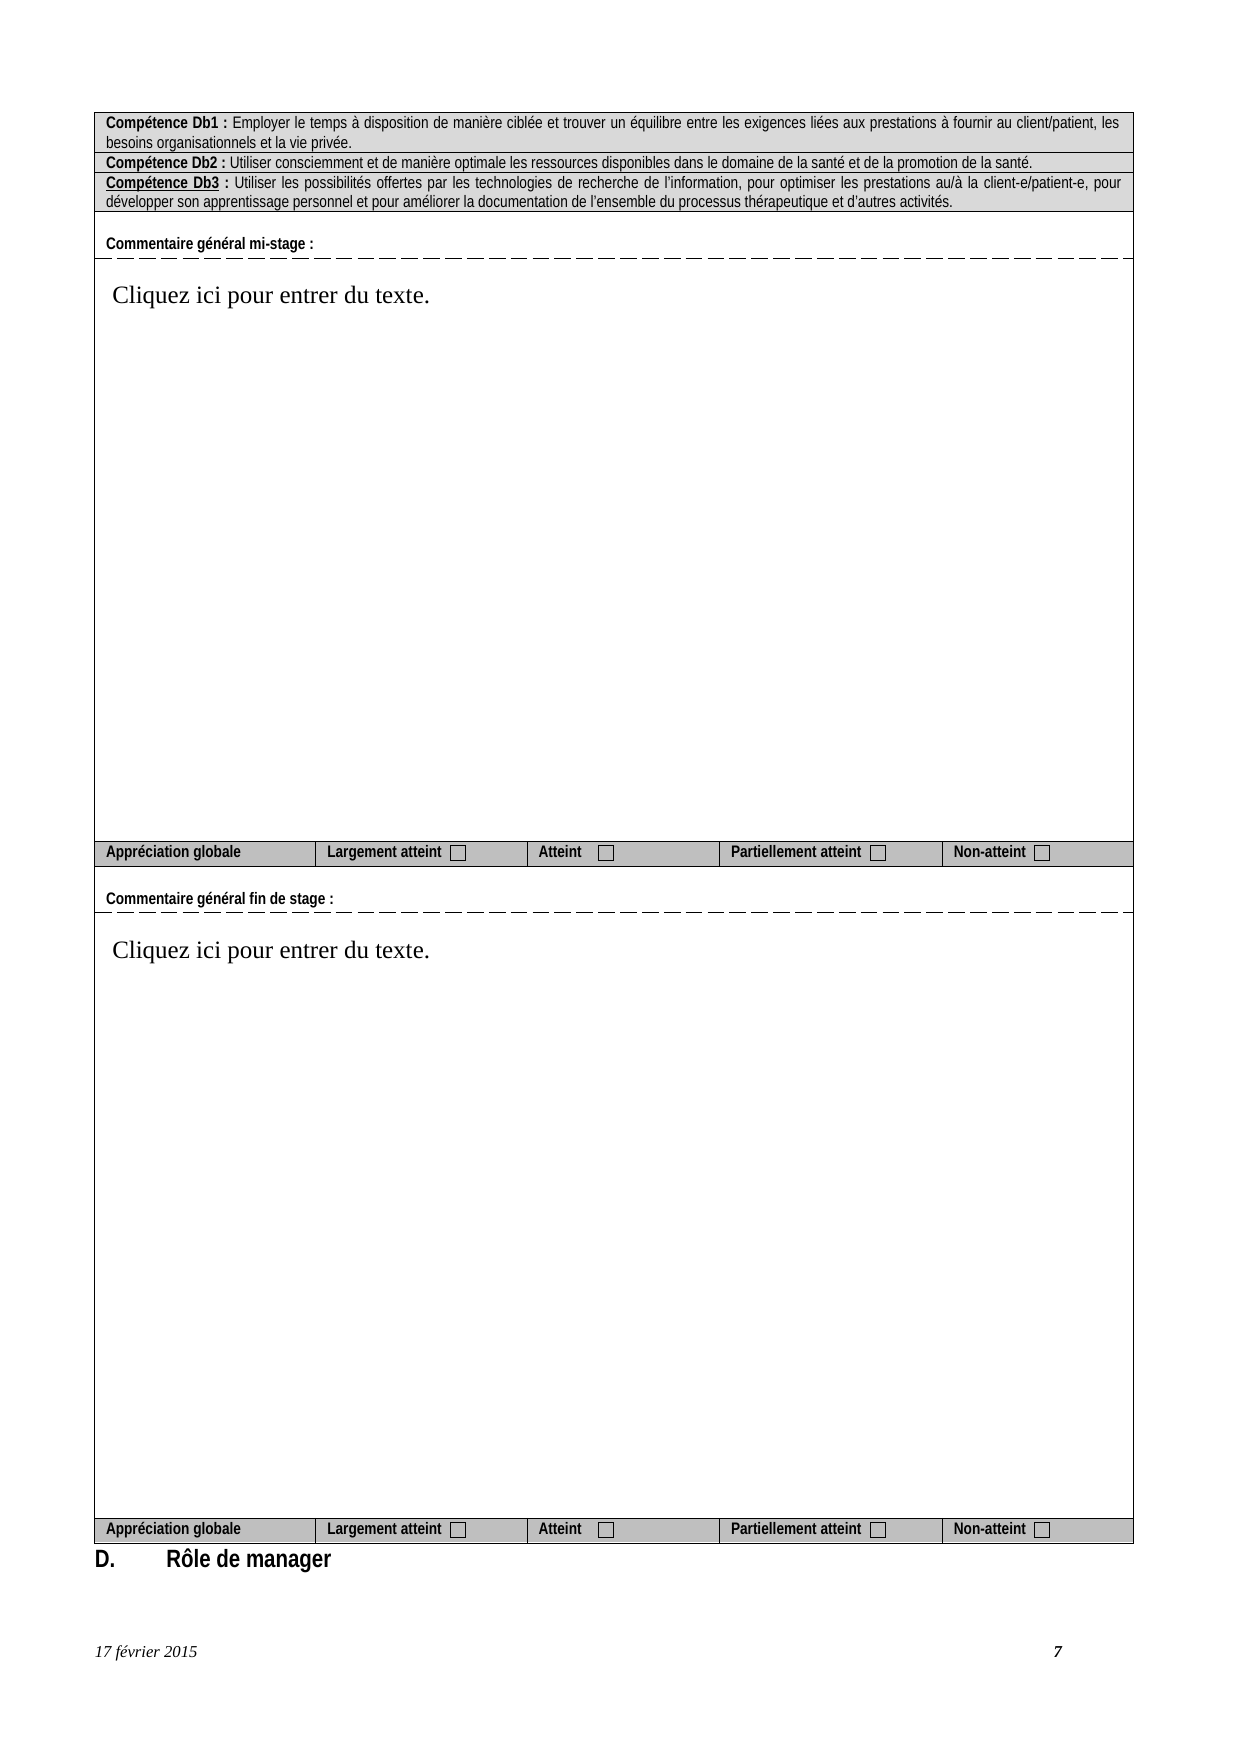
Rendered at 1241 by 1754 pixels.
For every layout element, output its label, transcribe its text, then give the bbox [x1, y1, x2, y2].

table_cell [95, 258, 1133, 841]
table_cell Largement atteint [316, 842, 527, 866]
table_cell Non-atteint [943, 842, 1133, 866]
text D. Rôle de manager [94, 1544, 1134, 1572]
table_cell Partiellement atteint [720, 1519, 942, 1542]
table_cell Atteint [528, 1519, 719, 1542]
table_cell Non-atteint [943, 1519, 1133, 1542]
table_header Compétence Db1 : Employer le temps à disposition de manière ciblée et trouver un équilibre entre les exigences liées aux prestations à fournir au client/patient, les besoins organisationnels et la vie privée. [95, 113, 1133, 152]
table_cell Compétence Db3 : Utiliser les possibilités offertes par les technologies de recherche de l’information, pour optimiser les prestations au/à la client-e/patient-e, pour développer son apprentissage personnel et pour améliorer la documentation de l’ensemble du processus thérapeutique et d’autres activités. [95, 173, 1133, 211]
table_cell [95, 912, 1133, 1518]
table_cell Atteint [528, 842, 719, 866]
table_cell Commentaire général fin de stage : [95, 867, 1133, 912]
table_cell Largement atteint [316, 1519, 527, 1542]
table_cell Commentaire général mi-stage : [95, 212, 1133, 258]
table_cell Appréciation globale [95, 1519, 315, 1542]
table_cell Appréciation globale [95, 842, 315, 866]
table_cell Partiellement atteint [720, 842, 942, 866]
table_cell Compétence Db2 : Utiliser consciemment et de manière optimale les ressources disponibles dans le domaine de la santé et de la promotion de la santé. [95, 153, 1133, 172]
